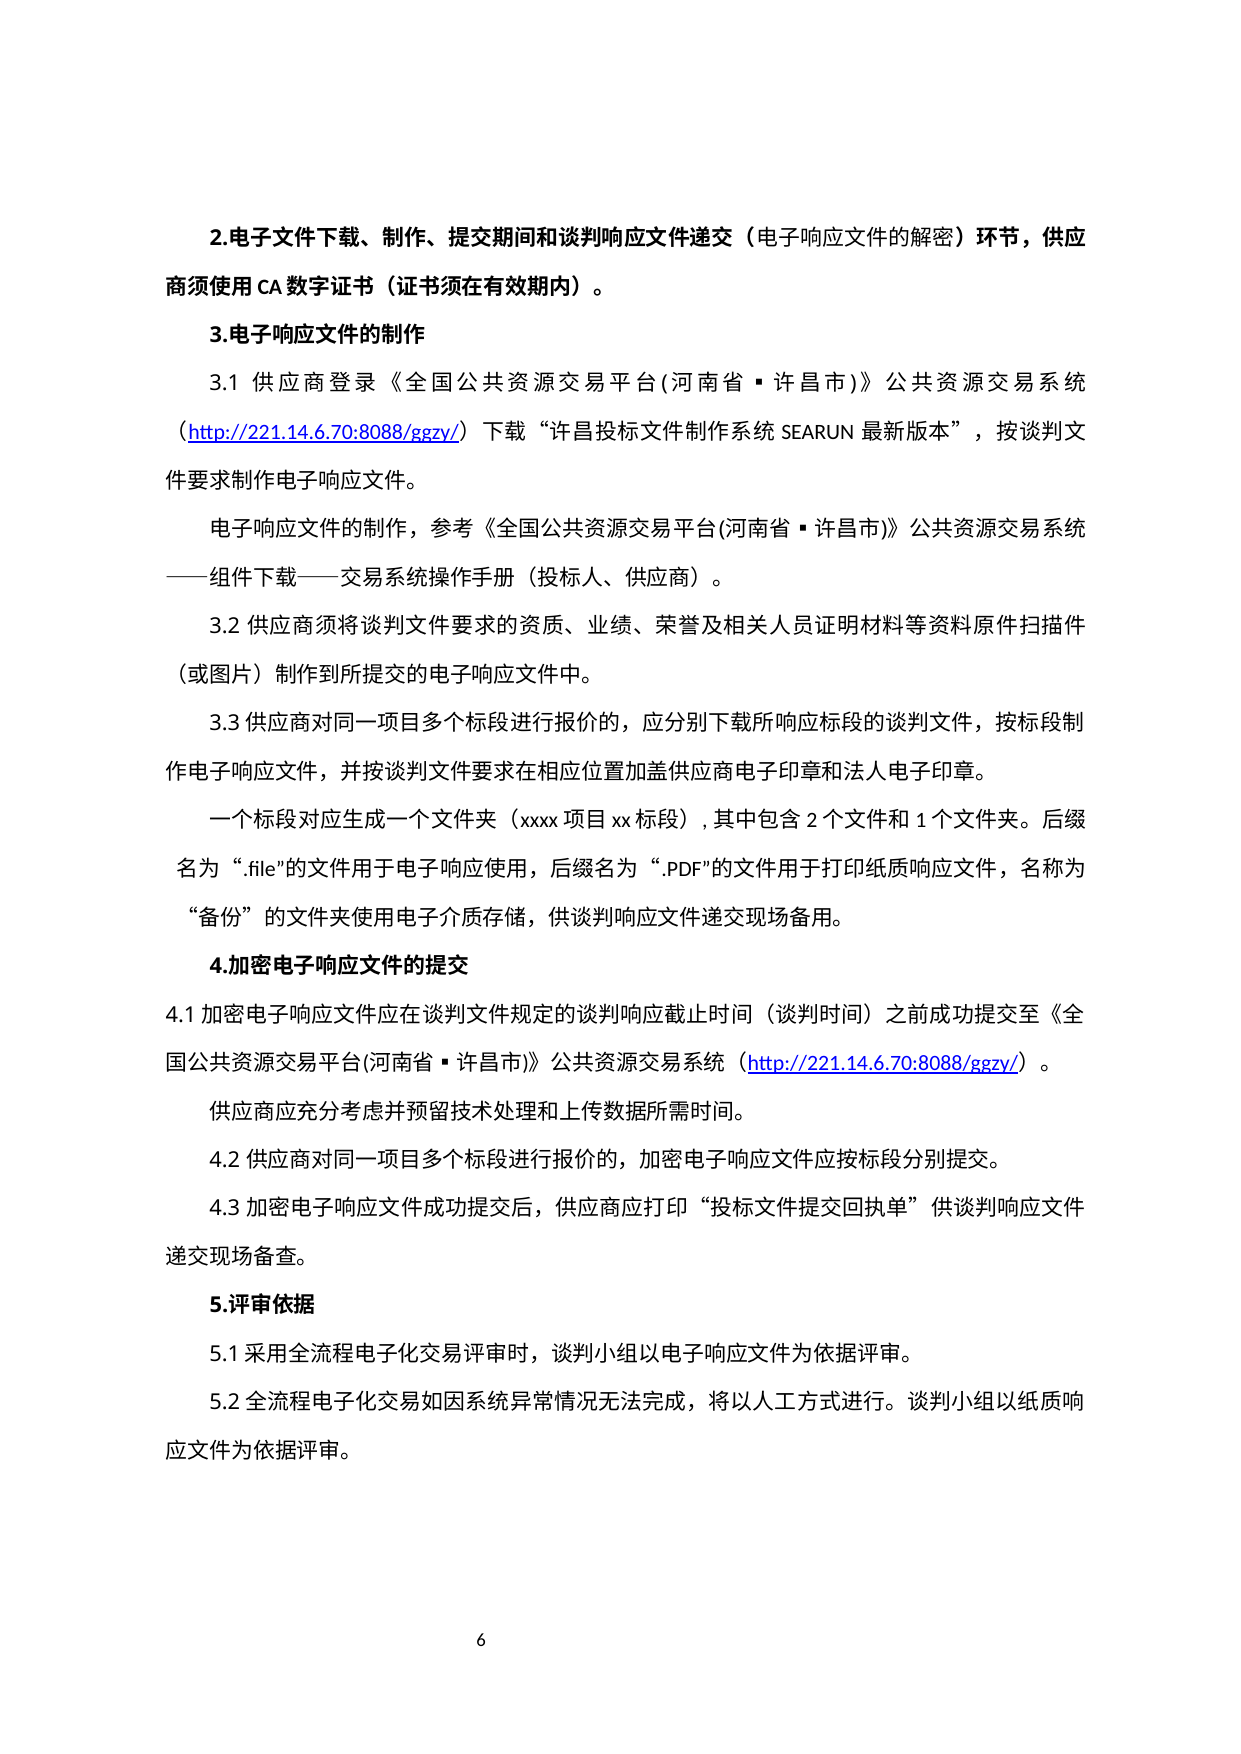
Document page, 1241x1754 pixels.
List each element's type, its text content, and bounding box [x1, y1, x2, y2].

text 4.1加密电子响应文件应在谈判文件规定的谈判响应截止时间（谈判时间）之前成功提交至《全国公共资源交易平台(河南省▪许昌市)》公共资源交易系统（http://221.14.6.70:8088/ggzy/）。 [165, 996, 1087, 1077]
text 一个标段对应生成一个文件夹（xxxx项目xx标段）, 其中包含2个文件和1个文件夹。后缀名为“.file”的文件用于电子响应使用，后缀名为“.PDF”的文件用于打印纸质响应文件，名称为“备份”的文件夹使用电子介质存储，供谈判响应文件递交现场备用。 [176, 802, 1087, 932]
text 3.2 供应商须将谈判文件要求的资质、业绩、荣誉及相关人员证明材料等资料原件扫描件（或图片）制作到所提交的电子响应文件中。 [165, 608, 1087, 689]
text 电子响应文件的制作，参考《全国公共资源交易平台(河南省▪许昌市)》公共资源交易系统——组件下载——交易系统操作手册（投标人、供应商）。 [165, 511, 1087, 592]
text 4.加密电子响应文件的提交 [165, 948, 1087, 980]
text 4.2 供应商对同一项目多个标段进行报价的，加密电子响应文件应按标段分别提交。 [165, 1142, 1087, 1174]
text 4.3 加密电子响应文件成功提交后，供应商应打印“投标文件提交回执单”供谈判响应文件递交现场备查。 [165, 1190, 1087, 1271]
text 供应商应充分考虑并预留技术处理和上传数据所需时间。 [165, 1093, 1087, 1126]
text 5.评审依据 [165, 1287, 1087, 1319]
text 5.2全流程电子化交易如因系统异常情况无法完成，将以人工方式进行。谈判小组以纸质响应文件为依据评审。 [165, 1384, 1087, 1465]
text 3.1 供应商登录《全国公共资源交易平台(河南省▪许昌市)》公共资源交易系统（http://221.14.6.70:8088/ggzy/）下载“许昌投标文件制作系统SEARUN 最新版本”，按谈判文件要求制作电子响应文件。 [165, 365, 1087, 495]
text 3.3供应商对同一项目多个标段进行报价的，应分别下载所响应标段的谈判文件，按标段制作电子响应文件，并按谈判文件要求在相应位置加盖供应商电子印章和法人电子印章。 [165, 705, 1087, 786]
text 3.电子响应文件的制作 [165, 317, 1087, 349]
text 2.电子文件下载、制作、提交期间和谈判响应文件递交（电子响应文件的解密）环节，供应商须使用CA数字证书（证书须在有效期内）。 [165, 219, 1087, 301]
text 5.1采用全流程电子化交易评审时，谈判小组以电子响应文件为依据评审。 [165, 1335, 1087, 1368]
